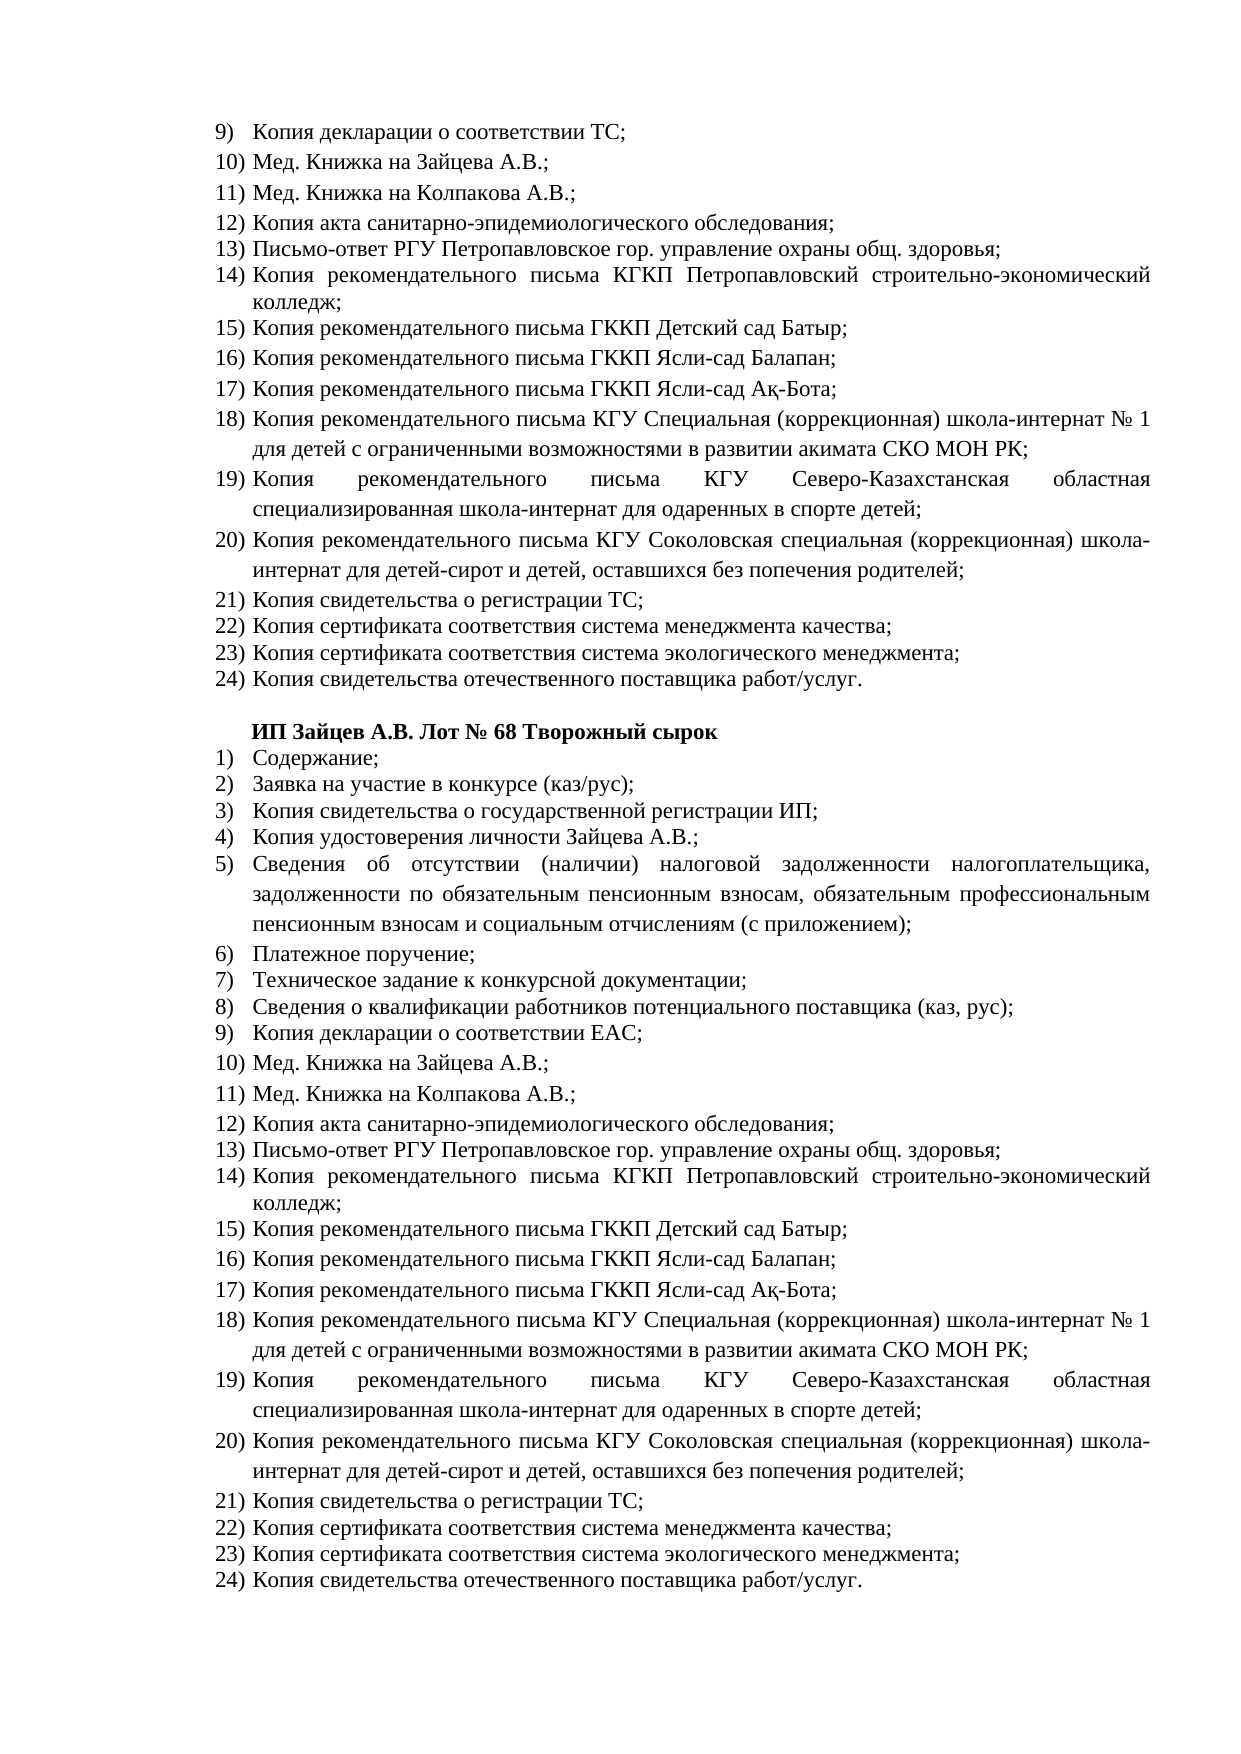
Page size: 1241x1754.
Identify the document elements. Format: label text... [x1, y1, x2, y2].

list Копия рекомендательного письма КГУ Северо-Казахстанская областная специализированная школа-интернат для одаренных в спорте детей; [215, 1366, 1152, 1423]
list Копия свидетельства о регистрации ТС; [215, 586, 1152, 612]
list Копия рекомендательного письма КГУ Специальная (коррекционная) школа-интернат № 1 для детей с ограниченными возможностями в развитии акимата СКО МОН РК; [215, 1306, 1152, 1362]
list Техническое задание к конкурсной документации; [215, 967, 1152, 993]
list Мед. Книжка на Колпакова А.В.; [215, 178, 1152, 205]
list Копия декларации о соответствии ЕАС; [215, 1019, 1152, 1046]
list Копия декларации о соответствии ТС; [215, 118, 1152, 144]
list Копия сертификата соответствия система экологического менеджмента; [215, 639, 1152, 665]
text ИП Зайцев А.В. Лот № 68 Творожный сырок [177, 718, 1152, 744]
list Копия рекомендательного письма КГУ Соколовская специальная (коррекционная) школа-интернат для детей-сирот и детей, оставшихся без попечения родителей; [215, 1427, 1152, 1483]
list Копия свидетельства о регистрации ТС; [215, 1487, 1152, 1513]
list Сведения об отсутствии (наличии) налоговой задолженности налогоплательщика, задолженности по обязательным пенсионным взносам, обязательным профессиональным пенсионным взносам и социальным отчислениям (с приложением); [215, 849, 1152, 936]
list Заявка на участие в конкурсе (каз/рус); [215, 771, 1152, 797]
list Копия рекомендательного письма КГКП Петропавловский строительно-экономический колледж; [215, 261, 1152, 314]
list Мед. Книжка на Зайцева А.В.; [215, 148, 1152, 175]
list Копия акта санитарно-эпидемиологического обследования; [215, 1110, 1152, 1136]
list Копия удостоверения личности Зайцева А.В.; [215, 823, 1152, 849]
list Копия рекомендательного письма ГККП Ясли-сад Балапан; [215, 1246, 1152, 1272]
list Копия рекомендательного письма КГКП Петропавловский строительно-экономический колледж; [215, 1163, 1152, 1215]
list Копия сертификата соответствия система менеджмента качества; [215, 612, 1152, 639]
list Копия сертификата соответствия система экологического менеджмента; [215, 1540, 1152, 1566]
list Копия сертификата соответствия система менеджмента качества; [215, 1513, 1152, 1540]
list Копия рекомендательного письма КГУ Специальная (коррекционная) школа-интернат № 1 для детей с ограниченными возможностями в развитии акимата СКО МОН РК; [215, 405, 1152, 461]
list Копия свидетельства о государственной регистрации ИП; [215, 797, 1152, 823]
list Копия свидетельства отечественного поставщика работ/услуг. [215, 1566, 1152, 1593]
list Письмо-ответ РГУ Петропавловское гор. управление охраны общ. здоровья; [215, 1136, 1152, 1163]
list Копия свидетельства отечественного поставщика работ/услуг. [215, 665, 1152, 691]
list Копия акта санитарно-эпидемиологического обследования; [215, 209, 1152, 235]
list Копия рекомендательного письма ГККП Детский сад Батыр; [215, 1215, 1152, 1242]
list Мед. Книжка на Колпакова А.В.; [215, 1080, 1152, 1106]
list Мед. Книжка на Зайцева А.В.; [215, 1049, 1152, 1076]
list Письмо-ответ РГУ Петропавловское гор. управление охраны общ. здоровья; [215, 235, 1152, 261]
list Копия рекомендательного письма КГУ Северо-Казахстанская областная специализированная школа-интернат для одаренных в спорте детей; [215, 465, 1152, 522]
list Содержание; [215, 744, 1152, 771]
list Копия рекомендательного письма ГККП Детский сад Батыр; [215, 314, 1152, 341]
list Копия рекомендательного письма ГККП Ясли-сад Балапан; [215, 344, 1152, 371]
list Сведения о квалификации работников потенциального поставщика (каз, рус); [215, 993, 1152, 1019]
list Копия рекомендательного письма КГУ Соколовская специальная (коррекционная) школа-интернат для детей-сирот и детей, оставшихся без попечения родителей; [215, 526, 1152, 582]
list Копия рекомендательного письма ГККП Ясли-сад Ақ-Бота; [215, 374, 1152, 401]
list Платежное поручение; [215, 940, 1152, 967]
list Копия рекомендательного письма ГККП Ясли-сад Ақ-Бота; [215, 1276, 1152, 1302]
